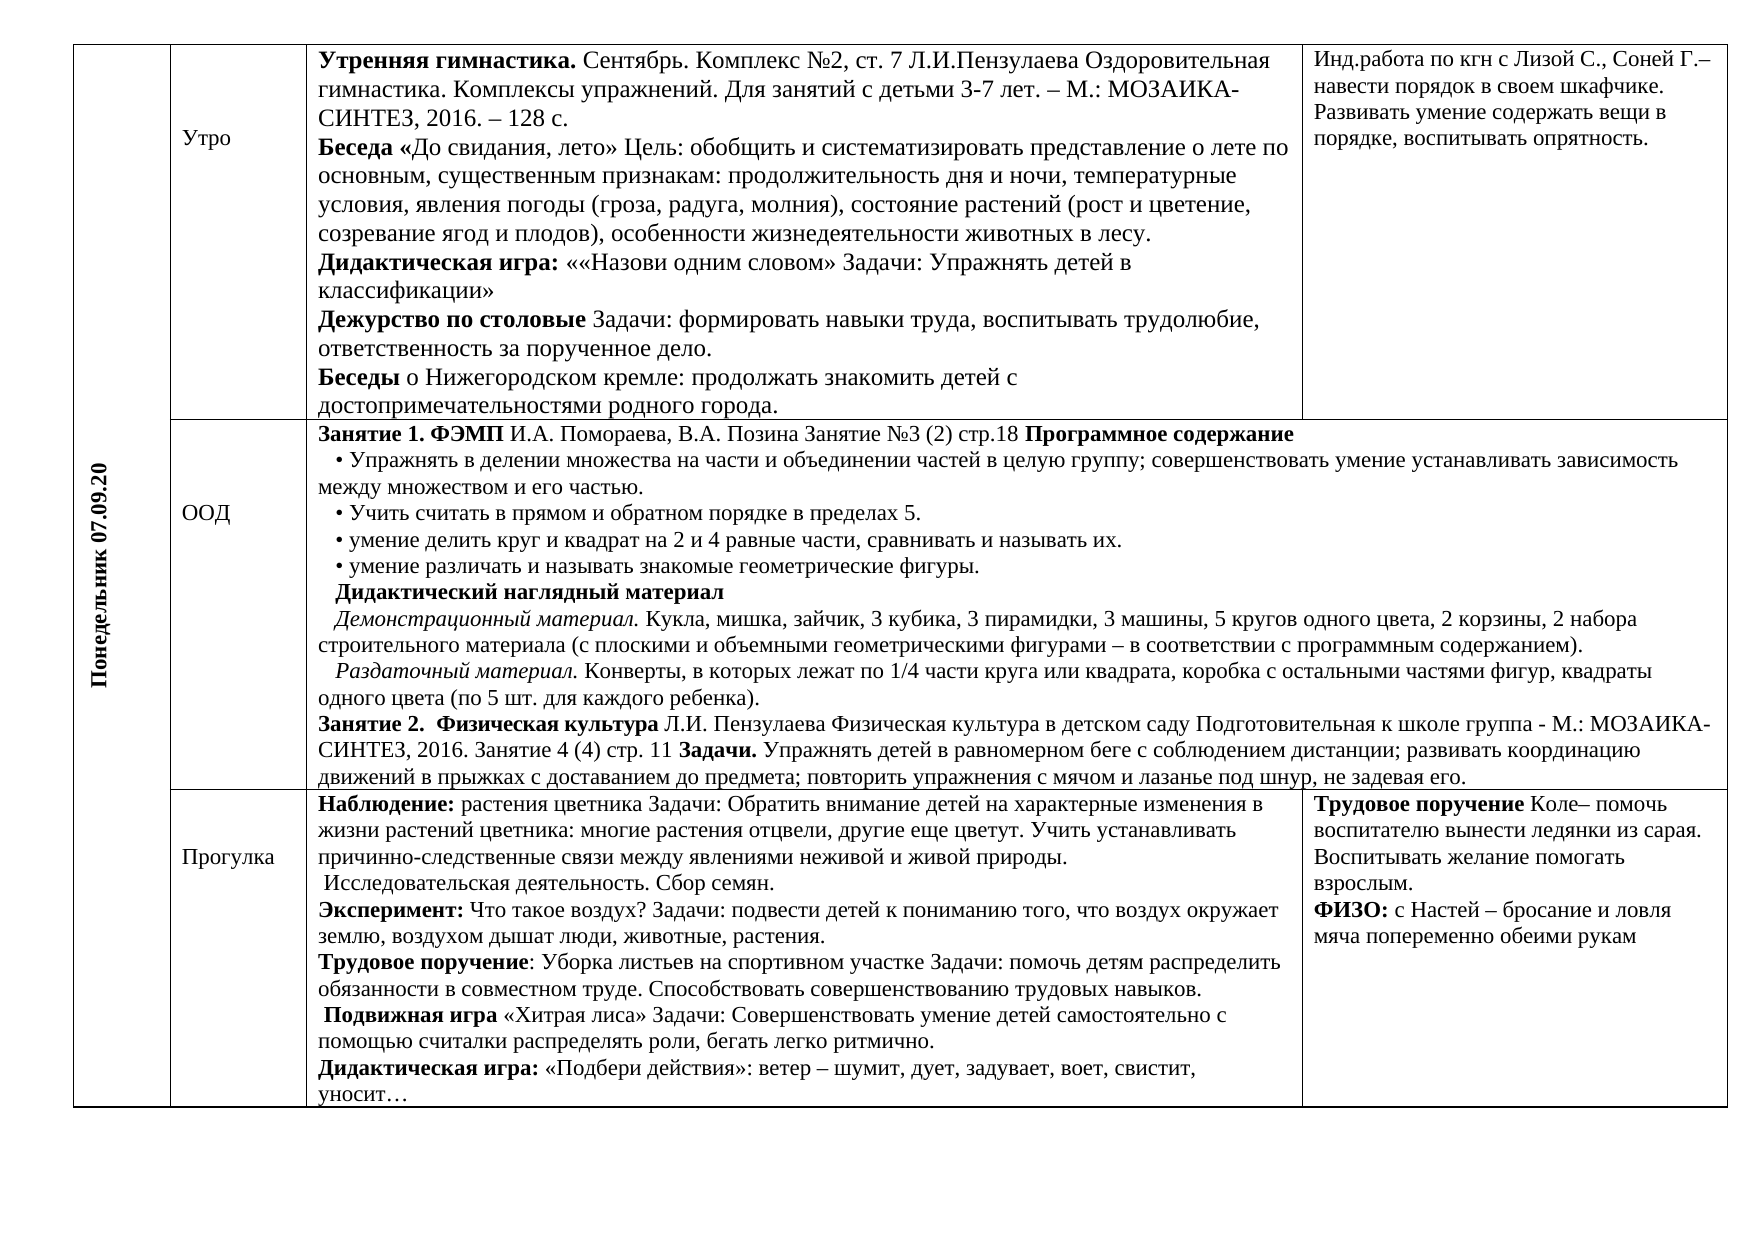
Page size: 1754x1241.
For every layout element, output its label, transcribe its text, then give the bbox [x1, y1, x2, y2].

table_cell Прогулка [171, 790, 306, 1106]
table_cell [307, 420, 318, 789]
table_cell Утренняя гимнастика. Сентябрь. Комплекс №2, ст. 7 Л.И.Пензулаева Оздоровительная гимнастика. Комплексы упражнений. Для занятий с детьми 3-7 лет. – М.: МОЗАИКА-СИНТЕЗ, 2016. – 128 с. Беседа «До свидания, лето» Цель: обобщить и систематизировать представление о лете по основным, существенным признакам: продолжительность дня и ночи, температурные условия, явления погоды (гроза, радуга, молния), состояние растений (рост и цветение, созревание ягод и плодов), особенности жизнедеятельности животных в лесу. Дидактическая игра: ««Назови одним словом» Задачи: Упражнять детей в классификации» Дежурство по столовые Задачи: формировать навыки труда, воспитывать трудолюбие, ответственность за порученное дело. Беседы о Нижегородском кремле: продолжать знакомить детей с достопримечательностями родного города. [307, 45, 1302, 419]
table_cell Инд.работа по кгн с Лизой С., Соней Г.– навести порядок в своем шкафчике. Развивать умение содержать вещи в порядке, воспитывать опрятность. [1303, 45, 1727, 419]
table_cell ООД [171, 420, 306, 789]
table_cell Утро [171, 45, 306, 419]
table_cell Понедельник 07.09.20 [74, 45, 170, 1106]
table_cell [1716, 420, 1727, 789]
table_cell Наблюдение: растения цветника Задачи: Обратить внимание детей на характерные изменения в жизни растений цветника: многие растения отцвели, другие еще цветут. Учить устанавливать причинно-следственные связи между явлениями неживой и живой природы. Исследовательская деятельность. Сбор семян. Эксперимент: Что такое воздух? Задачи: подвести детей к пониманию того, что воздух окружает землю, воздухом дышат люди, животные, растения. Трудовое поручение: Уборка листьев на спортивном участке Задачи: помочь детям распределить обязанности в совместном труде. Способствовать совершенствованию трудовых навыков. Подвижная игра «Хитрая лиса» Задачи: Совершенствовать умение детей самостоятельно с помощью считалки распределять роли, бегать легко ритмично. Дидактическая игра: «Подбери действия»: ветер – шумит, дует, задувает, воет, свистит, уносит… [307, 790, 1302, 1106]
table_cell Трудовое поручение Коле– помочь воспитателю вынести ледянки из сарая. Воспитывать желание помогать взрослым. ФИЗО: с Настей – бросание и ловля мяча попеременно обеими рукам [1303, 790, 1727, 1106]
